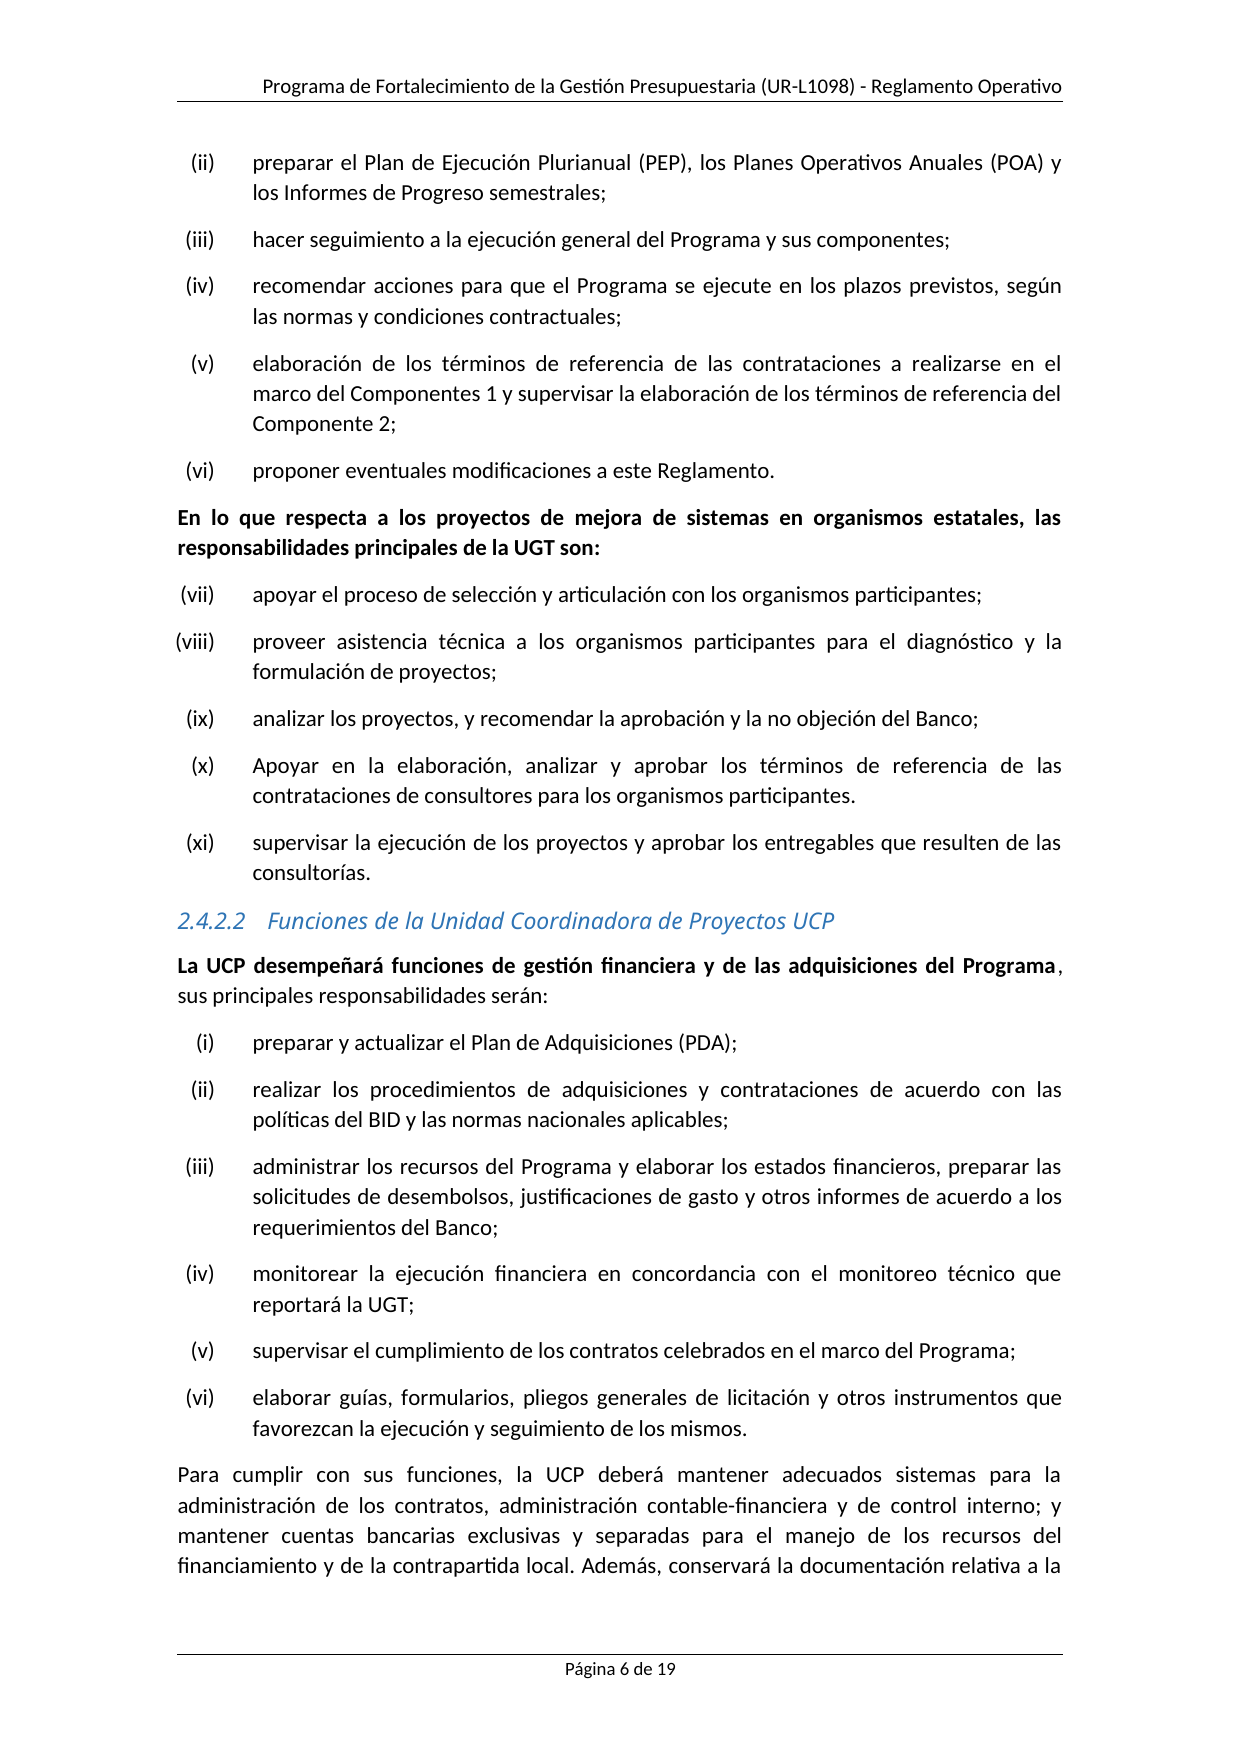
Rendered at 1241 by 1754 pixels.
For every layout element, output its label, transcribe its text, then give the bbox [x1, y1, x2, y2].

list realizar los procedimientos de adquisiciones y contrataciones de acuerdo con las políticas del BID y las normas nacionales aplicables; [215, 1075, 1063, 1133]
list proponer eventuales modificaciones a este Reglamento. [215, 456, 1063, 484]
list monitorear la ejecución financiera en concordancia con el monitoreo técnico que reportará la UGT; [215, 1259, 1063, 1318]
list analizar los proyectos, y recomendar la aprobación y la no objeción del Banco; [215, 704, 1063, 732]
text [177, 1461, 1063, 1579]
list elaborar guías, formularios, pliegos generales de licitación y otros instrumentos que favorezcan la ejecución y seguimiento de los mismos. [215, 1383, 1063, 1442]
list hacer seguimiento a la ejecución general del Programa y sus componentes; [215, 225, 1063, 253]
list supervisar la ejecución de los proyectos y aprobar los entregables que resulten de las consultorías. [215, 828, 1063, 886]
list apoyar el proceso de selección y articulación con los organismos participantes; [215, 580, 1063, 608]
list Apoyar en la elaboración, analizar y aprobar los términos de referencia de las contrataciones de consultores para los organismos participantes. [215, 751, 1063, 809]
text En lo que respecta a los proyectos de mejora de sistemas en organismos estatales, las responsabilidades principales de la UGT son: [177, 503, 1063, 561]
list preparar y actualizar el Plan de Adquisiciones (PDA); [215, 1028, 1063, 1056]
list recomendar acciones para que el Programa se ejecute en los plazos previstos, según las normas y condiciones contractuales; [215, 272, 1063, 330]
text La UCP desempeñará funciones de gestión financiera y de las adquisiciones del Programa, sus principales responsabilidades serán: [177, 951, 1063, 1009]
list preparar el Plan de Ejecución Plurianual (PEP), los Planes Operativos Anuales (POA) y los Informes de Progreso semestrales; [215, 148, 1063, 206]
list administrar los recursos del Programa y elaborar los estados financieros, preparar las solicitudes de desembolsos, justificaciones de gasto y otros informes de acuerdo a los requerimientos del Banco; [215, 1152, 1063, 1241]
subtitle Funciones de la Unidad Coordinadora de Proyectos UCP [177, 905, 1063, 936]
list supervisar el cumplimiento de los contratos celebrados en el marco del Programa; [215, 1337, 1063, 1364]
list proveer asistencia técnica a los organismos participantes para el diagnóstico y la formulación de proyectos; [215, 627, 1063, 685]
list elaboración de los términos de referencia de las contrataciones a realizarse en el marco del Componentes 1 y supervisar la elaboración de los términos de referencia del Componente 2; [215, 349, 1063, 437]
